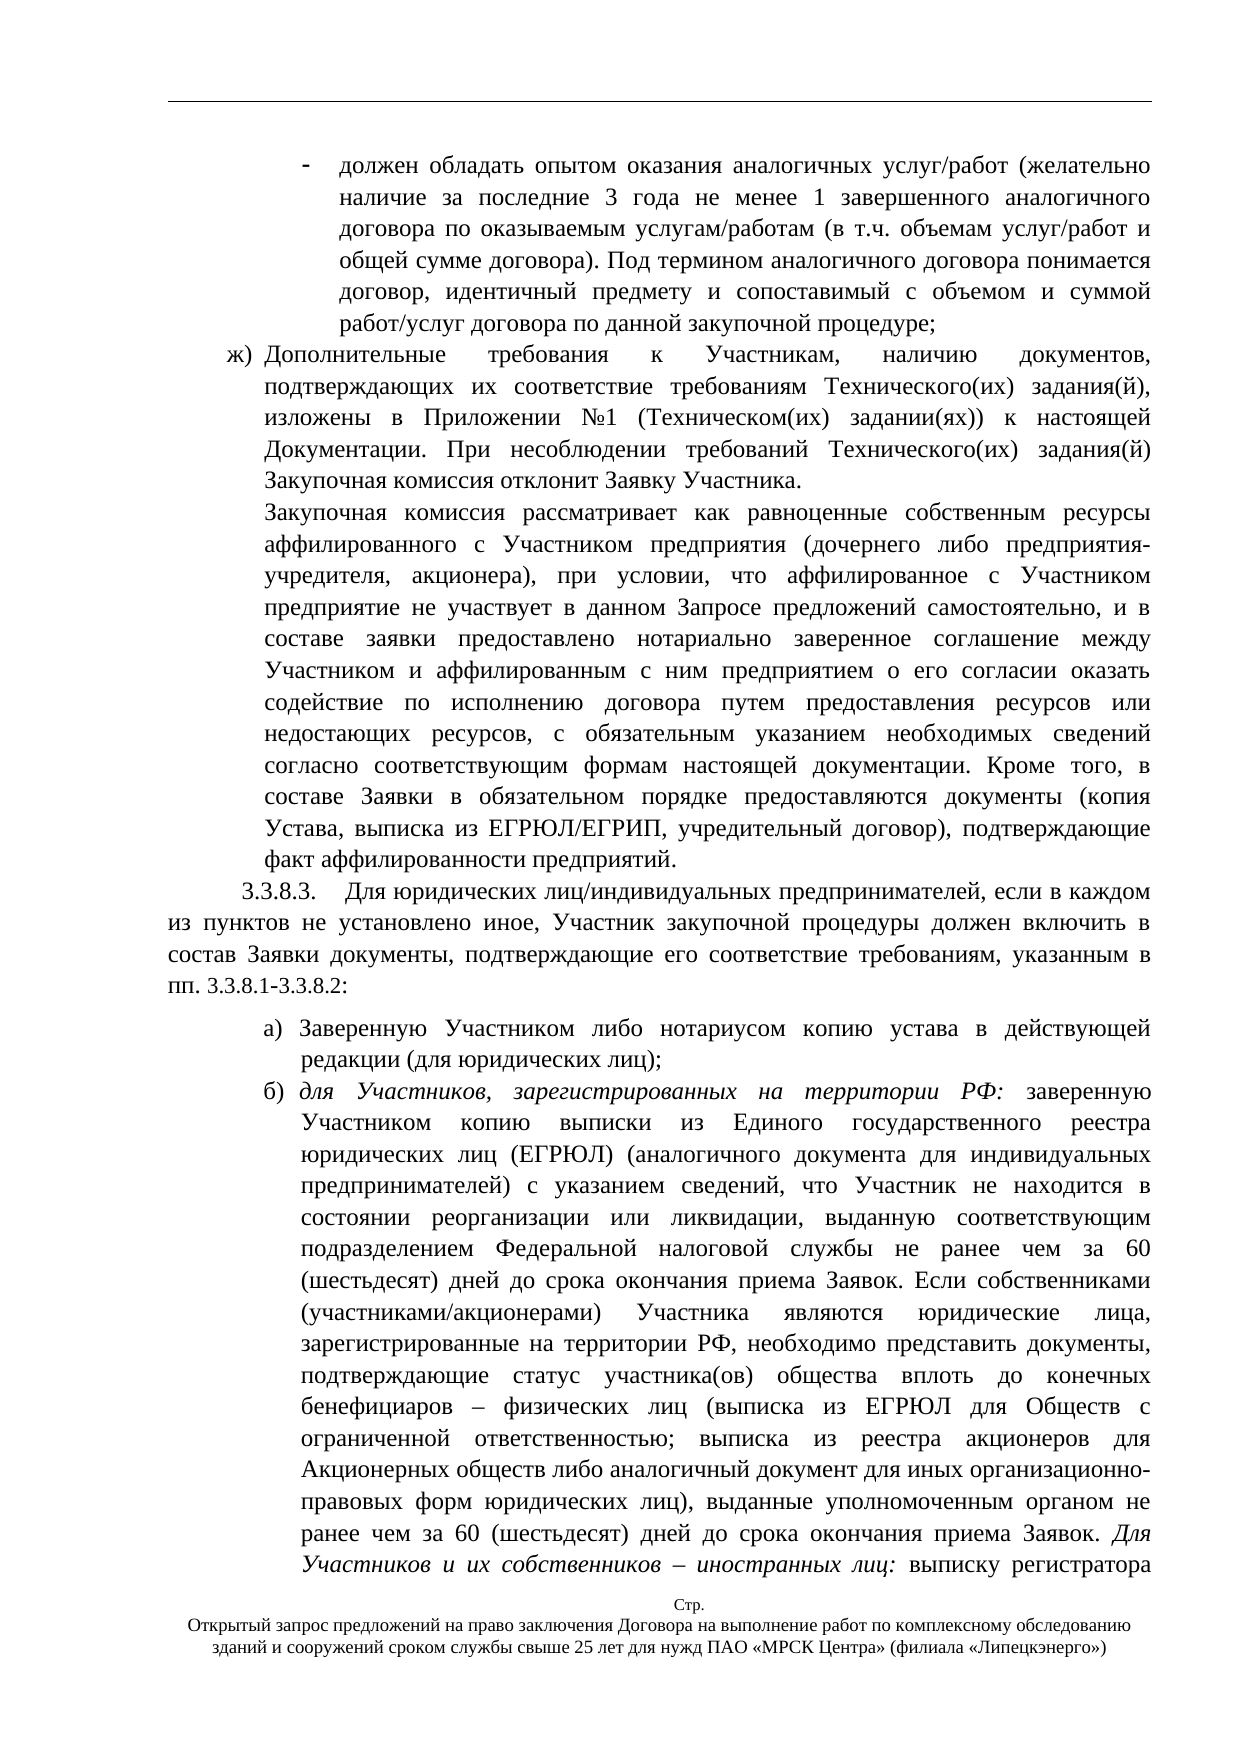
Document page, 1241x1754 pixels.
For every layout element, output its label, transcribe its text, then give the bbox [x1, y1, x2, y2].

list Для юридических лиц/индивидуальных предпринимателей, если в каждом из пунктов не установлено иное, Участник закупочной процедуры должен включить в состав Заявки документы, подтверждающие его соответствие требованиям, указанным в пп. 3.3.8.1-3.3.8.2: [168, 876, 1152, 999]
text Закупочная комиссия рассматривает как равноценные собственным ресурсы аффилированного с Участником предприятия (дочернего либо предприятия-учредителя, акционера), при условии, что аффилированное с Участником предприятие не участвует в данном Запросе предложений самостоятельно, и в составе заявки предоставлено нотариально заверенное соглашение между Участником и аффилированным с ним предприятием о его согласии оказать содействие по исполнению договора путем предоставления ресурсов или недостающих ресурсов, с обязательным указанием необходимых сведений согласно соответствующим формам настоящей документации. Кроме того, в составе Заявки в обязательном порядке предоставляются документы (копия Устава, выписка из ЕГРЮЛ/ЕГРИП, учредительный договор), подтверждающие факт аффилированности предприятий. [264, 497, 1152, 873]
list Дополнительные требования к Участникам, наличию документов, подтверждающих их соответствие требованиям Технического(их) задания(й), изложены в Приложении №1 (Техническом(их) задании(ях)) к настоящей Документации. При несоблюдении требований Технического(их) задания(й) Закупочная комиссия отклонит Заявку Участника. [227, 339, 1152, 494]
list Заверенную Участником либо нотариусом копию устава в действующей редакции (для юридических лиц); [263, 1013, 1152, 1073]
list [263, 1076, 1152, 1578]
list должен обладать опытом оказания аналогичных услуг/работ (желательно наличие за последние 3 года не менее 1 завершенного аналогичного договора по оказываемым услугам/работам (в т.ч. объемам услуг/работ и общей сумме договора). Под термином аналогичного договора понимается договор, идентичный предмету и сопоставимый с объемом и суммой работ/услуг договора по данной закупочной процедуре; [302, 150, 1152, 337]
